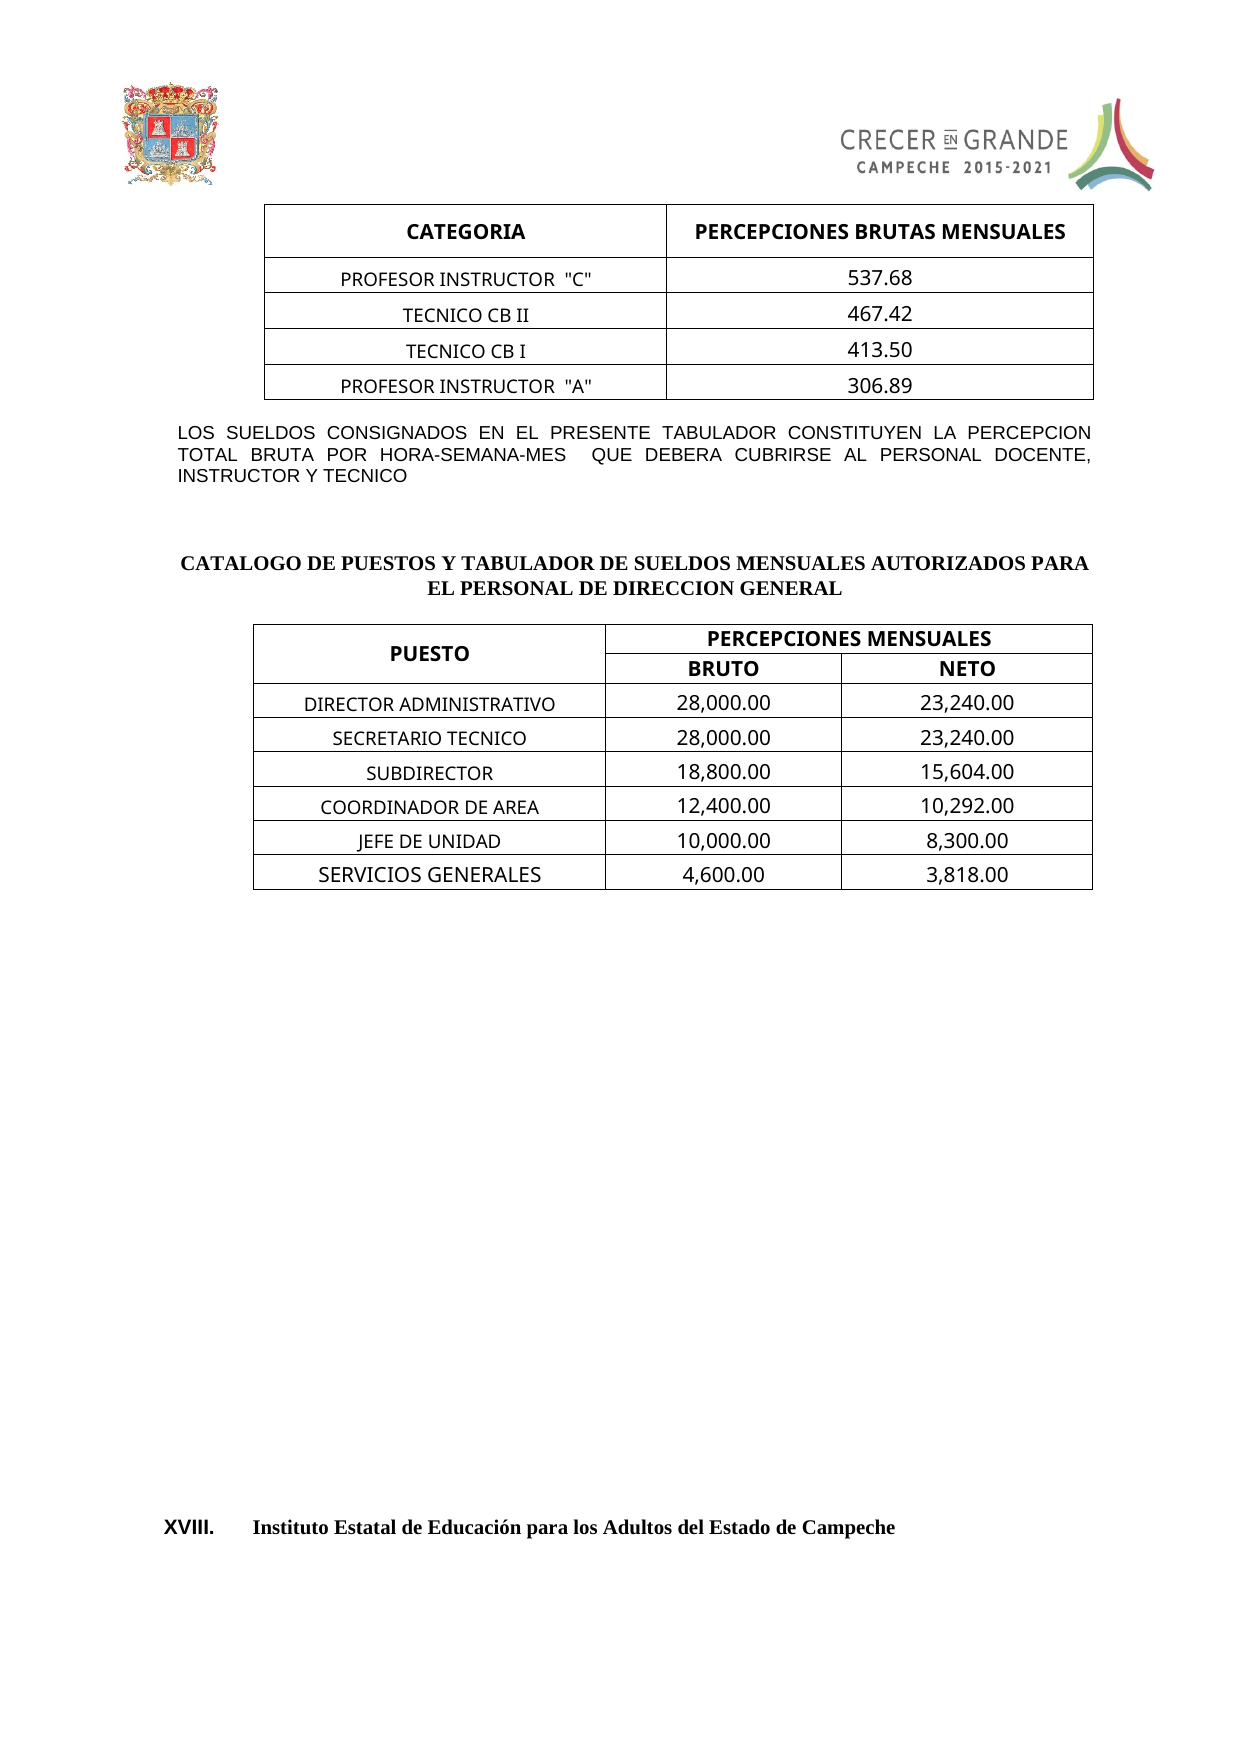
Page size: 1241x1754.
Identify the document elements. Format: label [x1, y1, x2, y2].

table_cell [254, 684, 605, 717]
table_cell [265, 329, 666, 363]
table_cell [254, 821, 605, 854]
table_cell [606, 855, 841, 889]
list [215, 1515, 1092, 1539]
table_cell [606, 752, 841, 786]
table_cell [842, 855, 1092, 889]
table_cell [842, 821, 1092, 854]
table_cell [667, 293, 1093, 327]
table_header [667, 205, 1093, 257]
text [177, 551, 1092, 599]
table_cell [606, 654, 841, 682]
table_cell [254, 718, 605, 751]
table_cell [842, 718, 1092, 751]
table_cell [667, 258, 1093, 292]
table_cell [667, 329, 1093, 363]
picture [835, 92, 1159, 195]
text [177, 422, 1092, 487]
picture [121, 82, 219, 186]
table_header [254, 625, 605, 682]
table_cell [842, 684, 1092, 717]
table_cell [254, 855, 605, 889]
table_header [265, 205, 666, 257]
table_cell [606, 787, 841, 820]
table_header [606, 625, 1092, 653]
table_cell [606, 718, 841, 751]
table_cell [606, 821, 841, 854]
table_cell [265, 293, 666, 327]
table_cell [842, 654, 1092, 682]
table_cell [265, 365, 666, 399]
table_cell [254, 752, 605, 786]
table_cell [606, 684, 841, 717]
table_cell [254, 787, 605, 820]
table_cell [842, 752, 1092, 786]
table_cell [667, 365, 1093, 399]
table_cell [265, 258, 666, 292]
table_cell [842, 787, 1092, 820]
